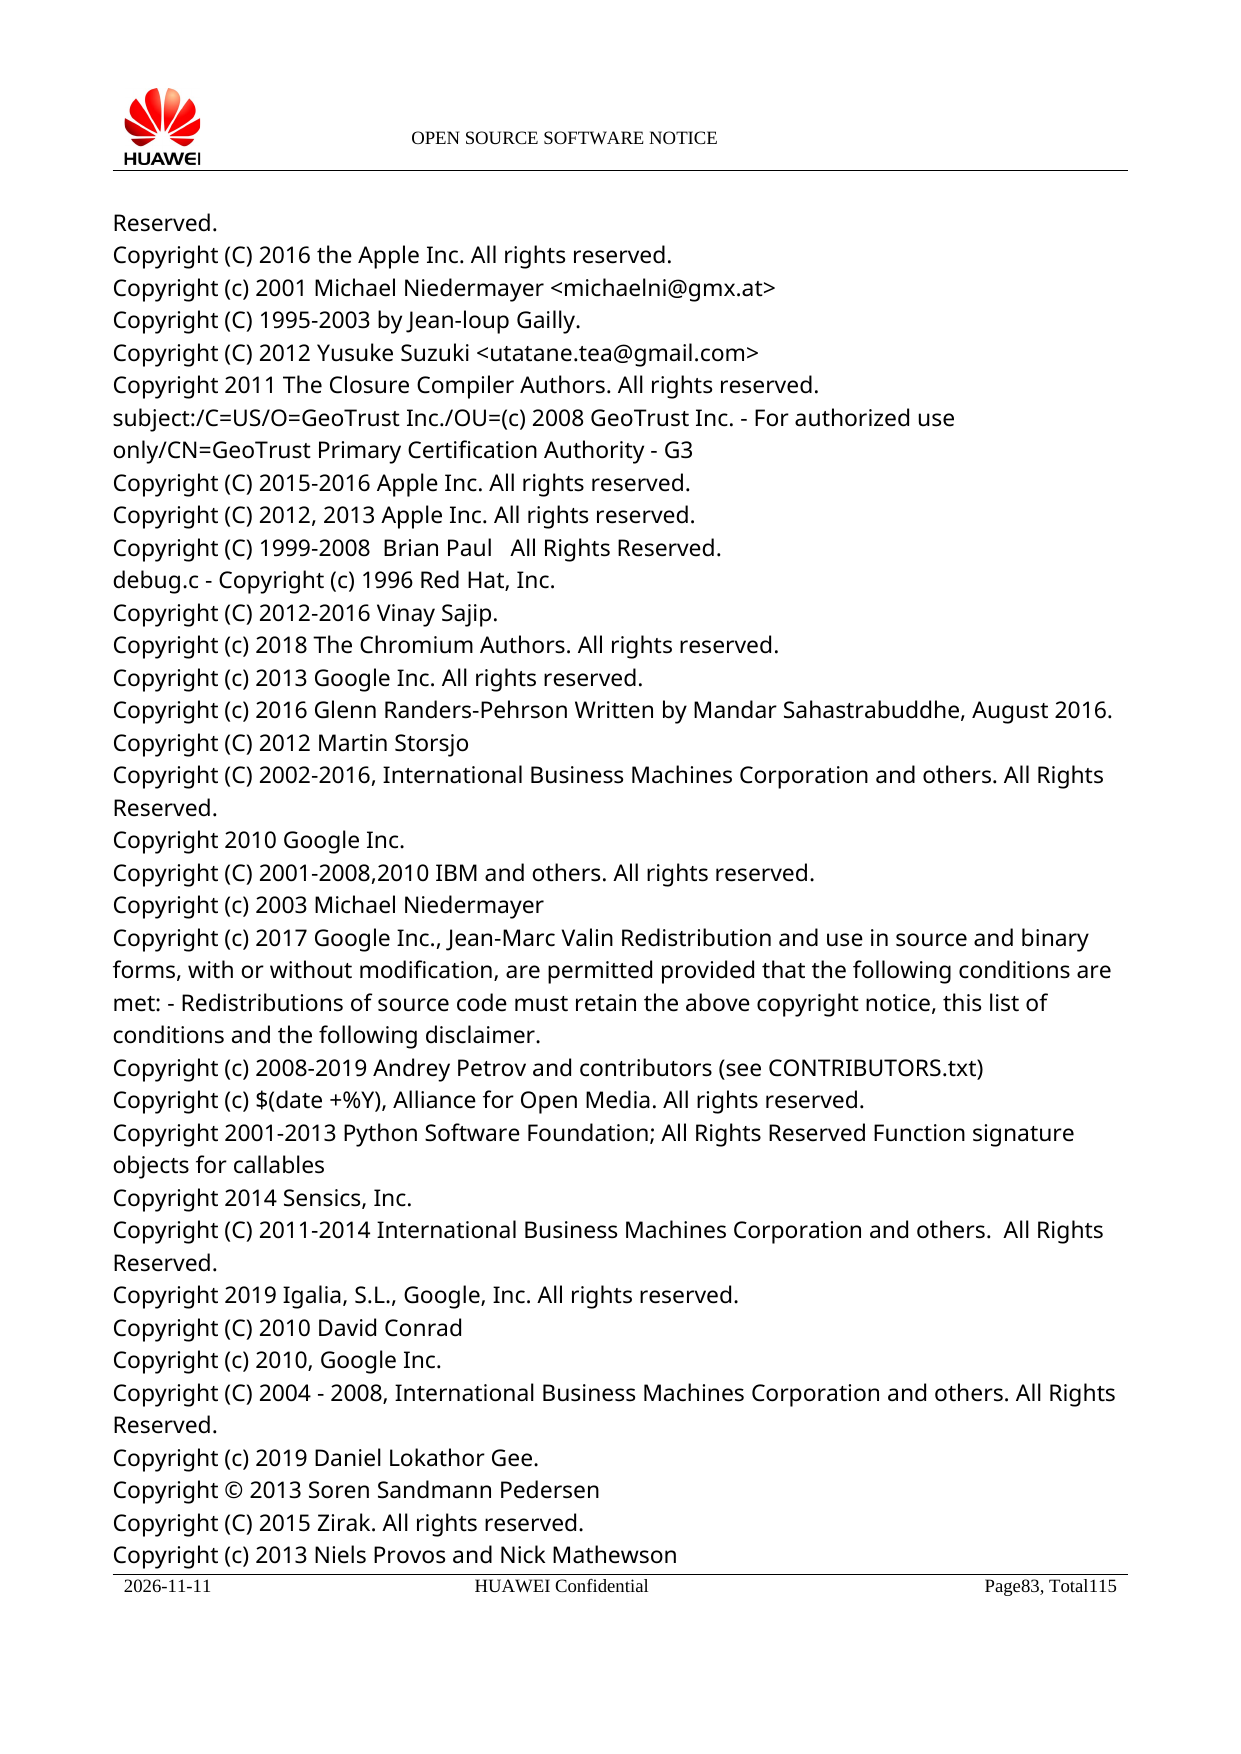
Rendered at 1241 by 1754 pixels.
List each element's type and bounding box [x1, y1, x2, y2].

picture [124, 88, 201, 165]
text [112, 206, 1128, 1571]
